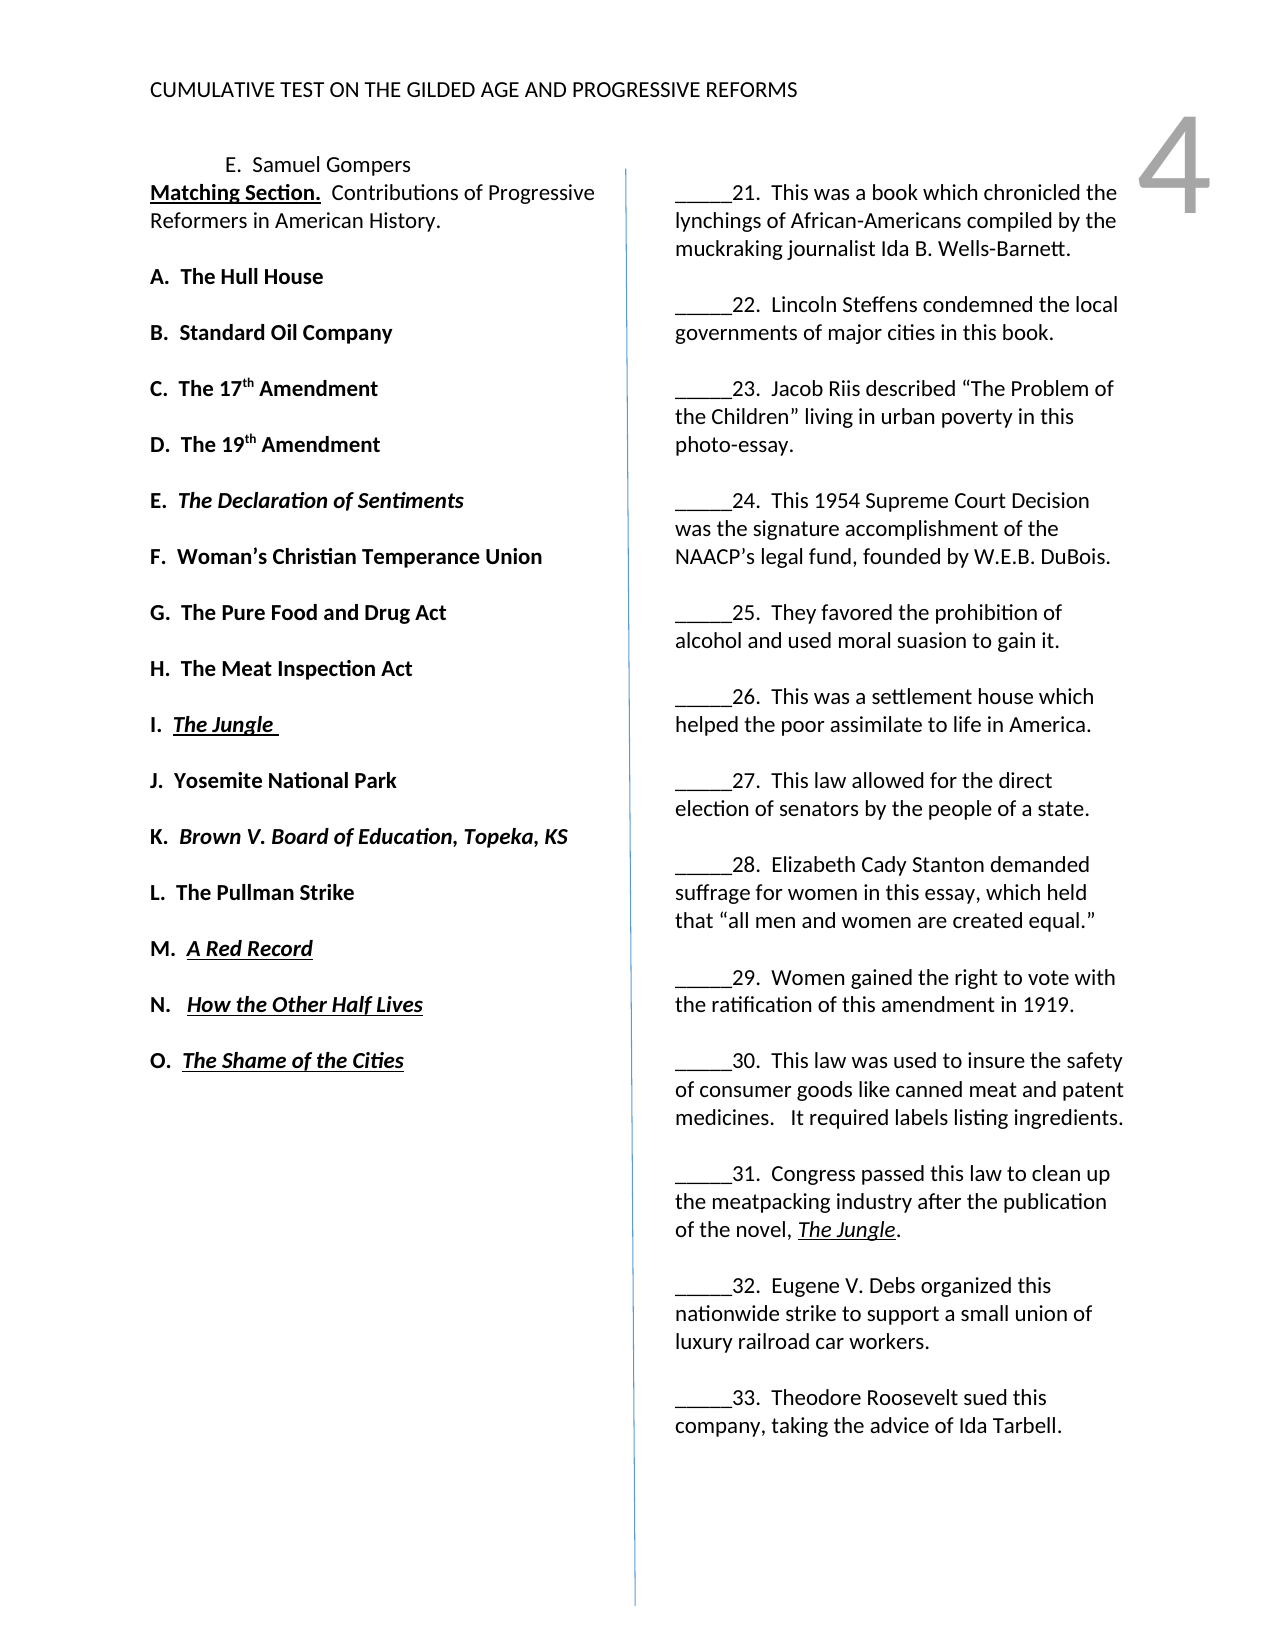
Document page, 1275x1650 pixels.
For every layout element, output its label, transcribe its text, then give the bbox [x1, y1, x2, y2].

text _____23. Jacob Riis described “The Problem of the Children” living in urban poverty in this photo-essay. [675, 374, 1125, 458]
text _____32. Eugene V. Debs organized this nationwide strike to support a small union of luxury railroad car workers. [675, 1271, 1125, 1355]
text E. Samuel Gompers [150, 150, 600, 178]
text K. Brown V. Board of Education, Topeka, KS [150, 822, 600, 851]
text B. Standard Oil Company [150, 318, 600, 346]
text D. The 19th Amendment [150, 430, 600, 458]
text _____26. This was a settlement house which helped the poor assimilate to life in America. [675, 682, 1125, 738]
text _____24. This 1954 Supreme Court Decision was the signature accomplishment of the NAACP’s legal fund, founded by W.E.B. DuBois. [675, 486, 1125, 570]
text C. The 17th Amendment [150, 374, 600, 402]
text N. How the Other Half Lives [150, 991, 600, 1019]
text _____31. Congress passed this law to clean up the meatpacking industry after the publication of the novel, The Jungle. [675, 1159, 1125, 1243]
text Matching Section. Contributions of Progressive Reformers in American History. [150, 178, 600, 234]
text G. The Pure Food and Drug Act [150, 598, 600, 626]
text _____22. Lincoln Steffens condemned the local governments of major cities in this book. [675, 290, 1125, 346]
text L. The Pullman Strike [150, 878, 600, 907]
text _____28. Elizabeth Cady Stanton demanded suffrage for women in this essay, which held that “all men and women are created equal.” [675, 851, 1125, 934]
text J. Yosemite National Park [150, 766, 600, 794]
text E. The Declaration of Sentiments [150, 486, 600, 514]
text _____30. This law was used to insure the safety of consumer goods like canned meat and patent medicines. It required labels listing ingredients. [675, 1047, 1125, 1131]
text _____29. Women gained the right to vote with the ratification of this amendment in 1919. [675, 963, 1125, 1019]
text H. The Meat Inspection Act [150, 654, 600, 682]
text _____27. This law allowed for the direct election of senators by the people of a state. [675, 766, 1125, 822]
text O. The Shame of the Cities [150, 1047, 600, 1075]
text _____25. They favored the prohibition of alcohol and used moral suasion to gain it. [675, 598, 1125, 654]
text M. A Red Record [150, 934, 600, 963]
text F. Woman’s Christian Temperance Union [150, 542, 600, 570]
text A. The Hull House [150, 262, 600, 290]
text _____21. This was a book which chronicled the lynchings of African-Americans compiled by the muckraking journalist Ida B. Wells-Barnett. [675, 178, 1125, 262]
text I. The Jungle [150, 710, 600, 738]
text _____33. Theodore Roosevelt sued this company, taking the advice of Ida Tarbell. [675, 1383, 1125, 1439]
